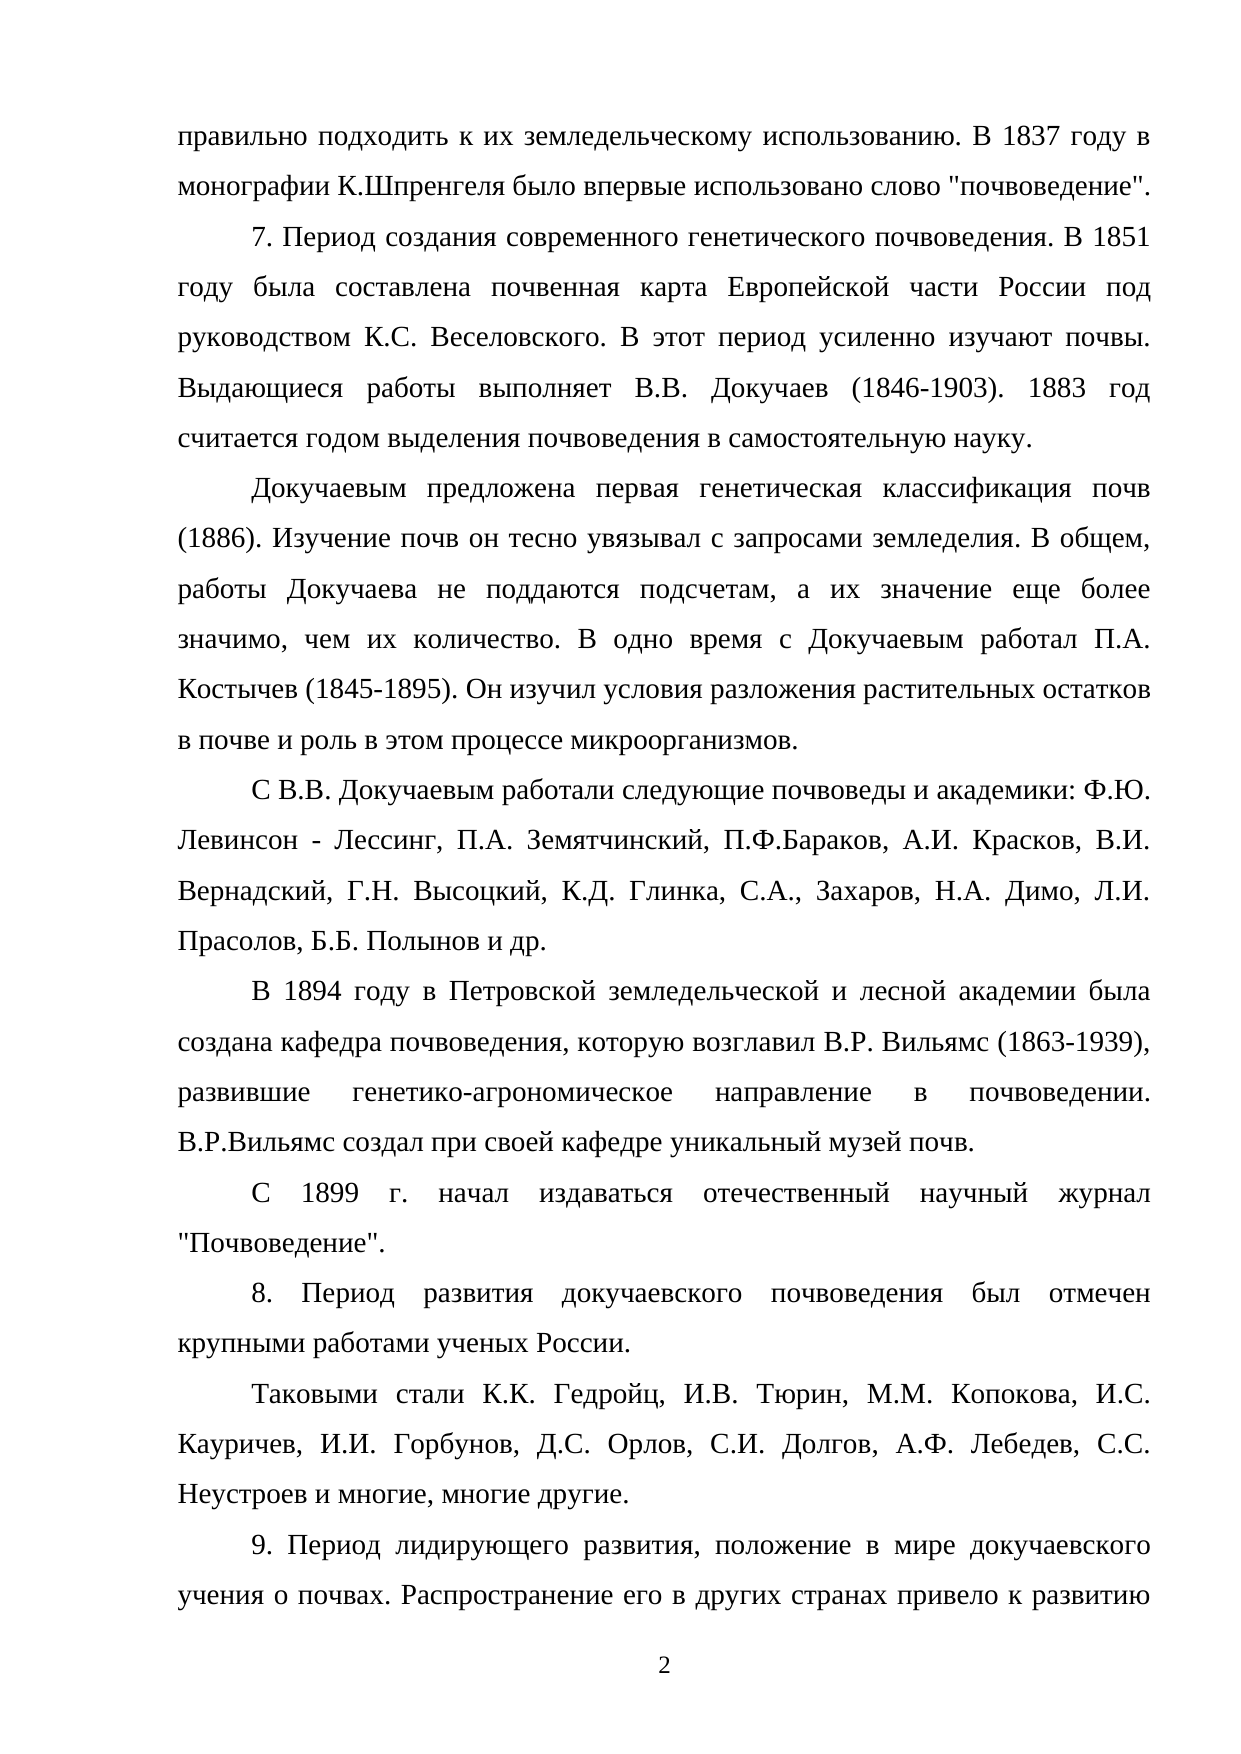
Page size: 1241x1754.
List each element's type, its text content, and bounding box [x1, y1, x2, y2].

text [177, 118, 1152, 202]
text Таковыми стали К.К. Гедройц, И.В. Тюрин, М.М. Копокова, И.С. Кауричев, И.И. Горбунов, Д.С. Орлов, С.И. Долгов, А.Ф. Лебедев, С.С. Неустроев и многие, многие другие. [177, 1376, 1152, 1510]
text Докучаевым предложена первая генетическая классификация почв (1886). Изучение почв он тесно увязывал с запросами земледелия. В общем, работы Докучаева не поддаются подсчетам, а их значение еще более значимо, чем их количество. В одно время с Докучаевым работал П.А. Костычев (1845-1895). Он изучил условия разложения растительных остатков в почве и роль в этом процессе микроорганизмов. [177, 470, 1152, 755]
text 7. Период создания современного генетического почвоведения. В 1851 году была составлена почвенная карта Европейской части России под руководством К.С. Веселовского. В этот период усиленно изучают почвы. Выдающиеся работы выполняет В.В. Докучаев (1846-1903). 1883 год считается годом выделения почвоведения в самостоятельную науку. [177, 219, 1152, 453]
text С В.В. Докучаевым работали следующие почвоведы и академики: Ф.Ю. Левинсон - Лессинг, П.А. Земятчинский, П.Ф.Бараков, А.И. Красков, В.И. Вернадский, Г.Н. Высоцкий, К.Д. Глинка, С.А., Захаров, Н.А. Димо, Л.И. Прасолов, Б.Б. Полынов и др. [177, 772, 1152, 957]
text 8. Период развития докучаевского почвоведения был отмечен крупными работами ученых России. [177, 1275, 1152, 1359]
text С . начал издаваться отечественный научный журнал "Почвоведение". [177, 1175, 1152, 1258]
text В 1894 году в Петровской земледельческой и лесной академии была создана кафедра почвоведения, которую возглавил В.Р. Вильямс (1863-1939), развившие генетико-агрономическое направление в почвоведении. В.Р.Вильямс создал при своей кафедре уникальный музей почв. [177, 973, 1152, 1158]
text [177, 1527, 1152, 1611]
